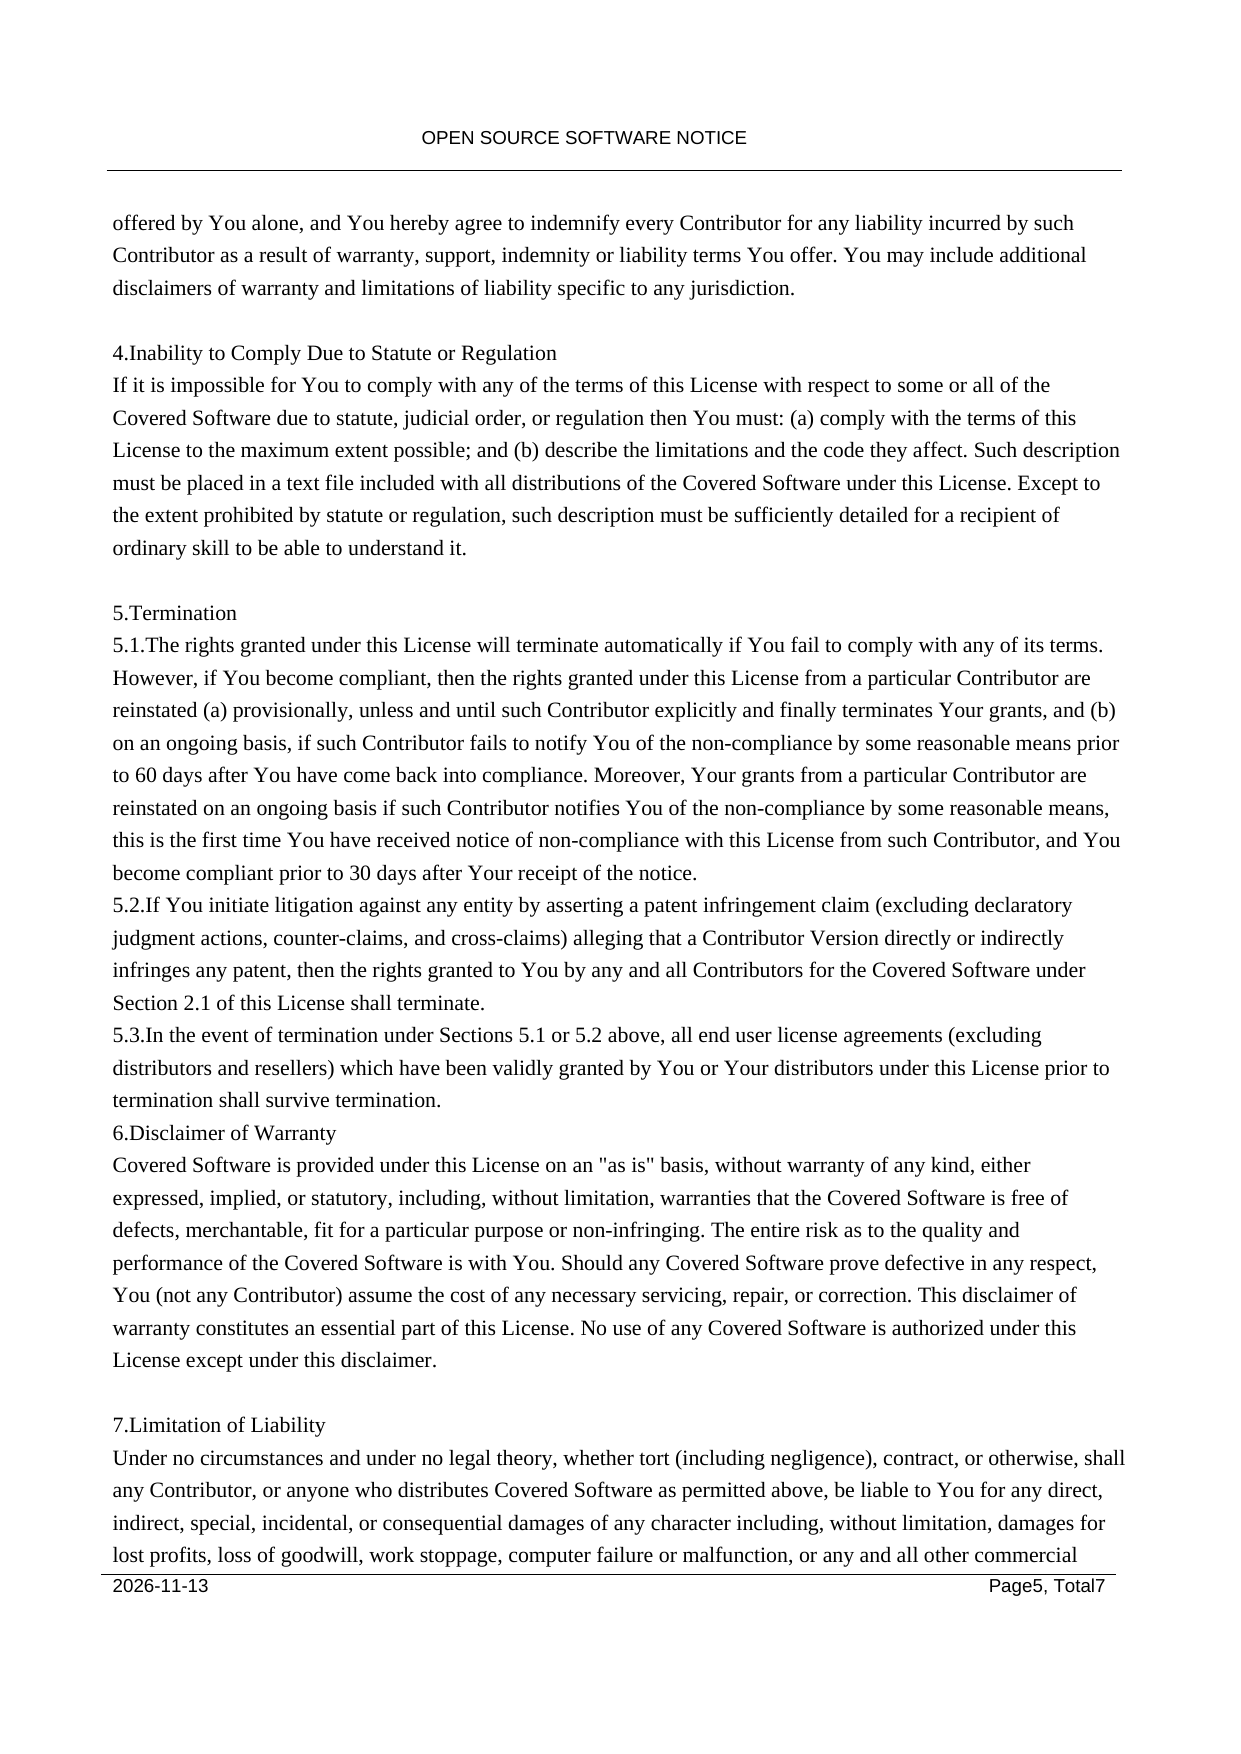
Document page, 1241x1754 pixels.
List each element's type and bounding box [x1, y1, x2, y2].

text [112, 206, 1128, 1571]
